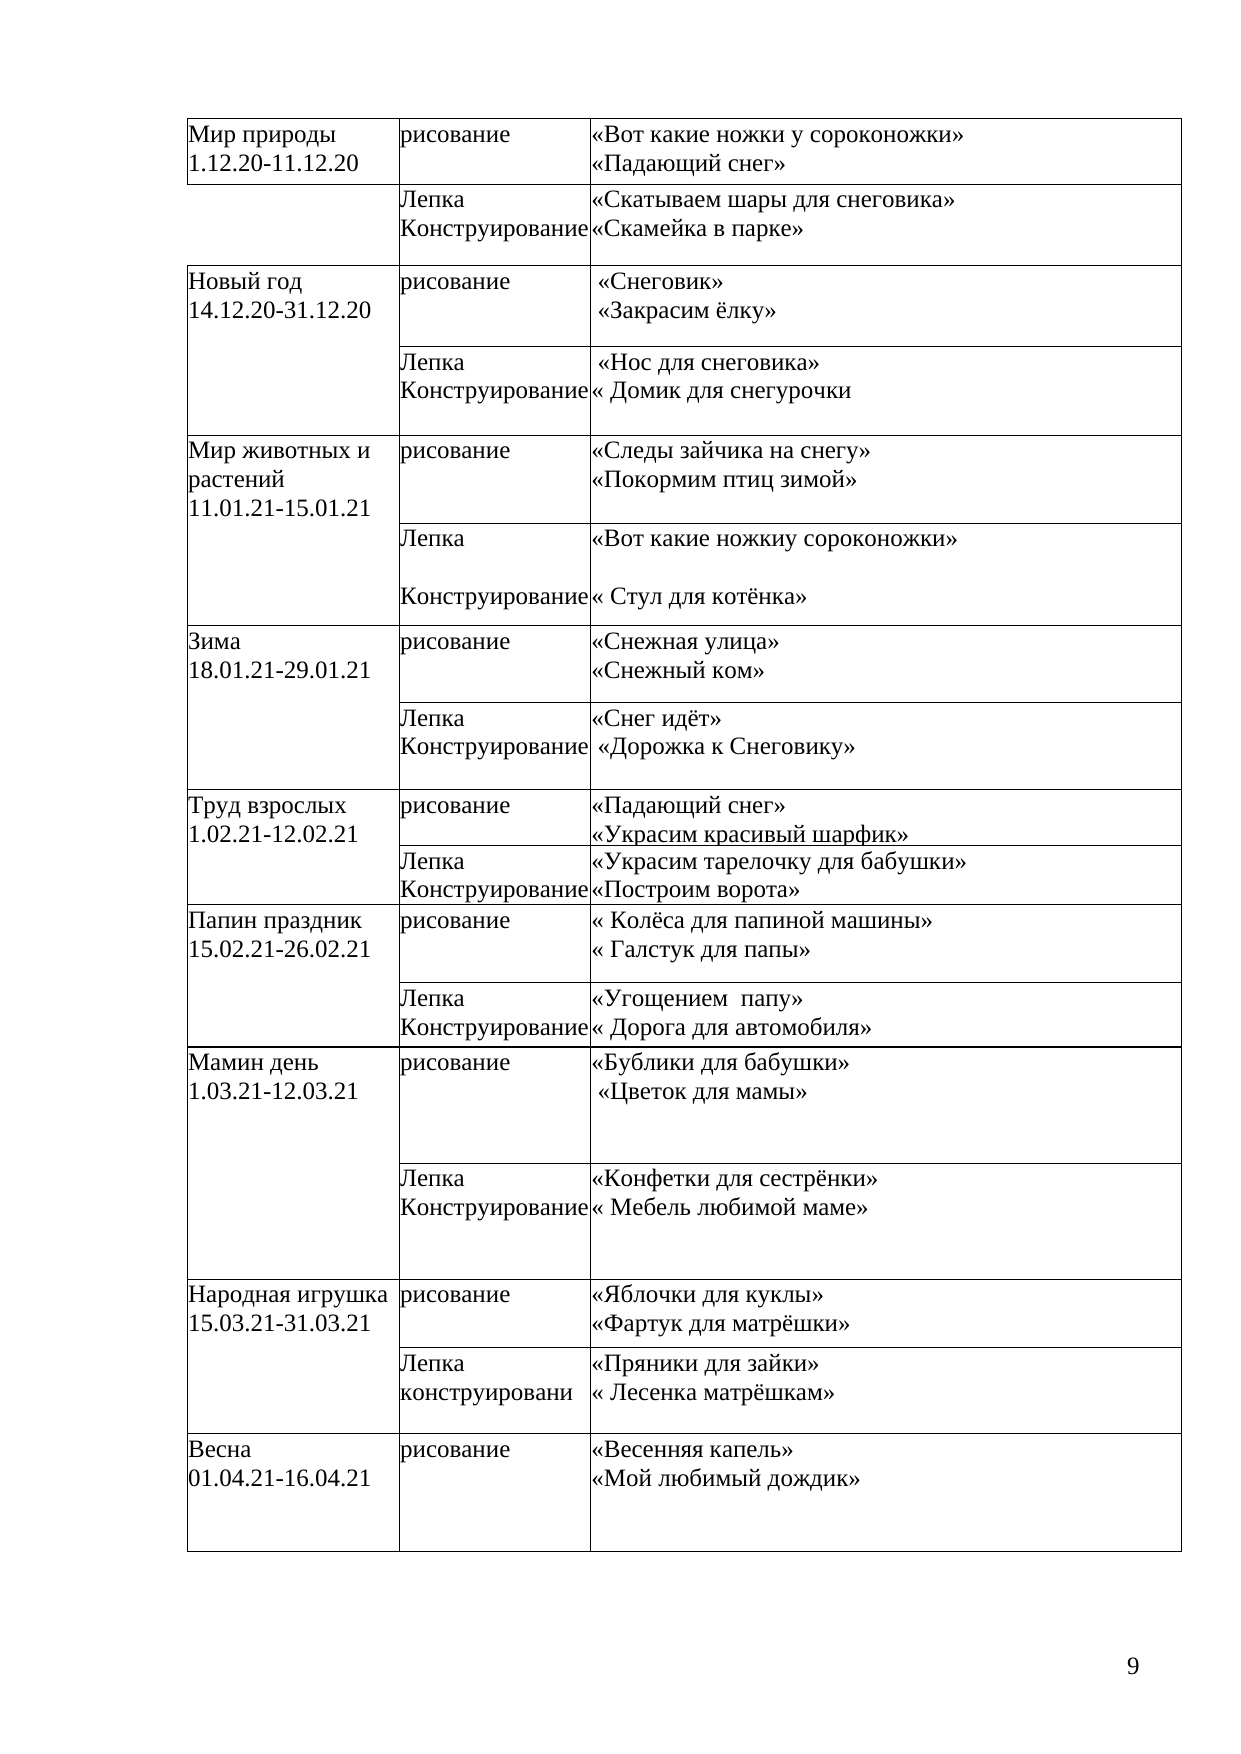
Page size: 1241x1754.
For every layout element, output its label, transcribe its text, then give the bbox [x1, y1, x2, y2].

table_cell «Снег идёт» «Дорожка к Снеговику» [591, 703, 1181, 789]
table_cell Новый год 14.12.20-31.12.20 [188, 266, 399, 434]
table_cell «Бублики для бабушки» «Цветок для мамы» [591, 1048, 1181, 1162]
table_cell Мамин день 1.03.21-12.03.21 [188, 1048, 399, 1278]
table_cell Мир природы 1.12.20-11.12.20 [188, 119, 399, 183]
table_cell Зима 18.01.21-29.01.21 [188, 626, 399, 789]
table_cell «Вот какие ножкиу сороконожки» « Стул для котёнка» [591, 524, 1181, 625]
table_cell рисование [400, 436, 590, 522]
table_cell Лепка Конструирование [400, 347, 590, 434]
table_cell Народная игрушка 15.03.21-31.03.21 [188, 1280, 399, 1433]
table_cell рисование [400, 626, 590, 702]
table_cell «Угощением папу» « Дорога для автомобиля» [591, 983, 1181, 1046]
table_cell «Весенняя капель» «Мой любимый дождик» [591, 1434, 1181, 1551]
table_cell Лепка Конструирование [400, 185, 590, 265]
table_cell Лепка Конструирование [400, 1164, 590, 1278]
table_cell «Вот какие ножки у сороконожки» «Падающий снег» [591, 119, 1181, 183]
table_cell «Падающий снег» «Украсим красивый шарфик» [591, 790, 1181, 845]
table_cell «Конфетки для сестрёнки» « Мебель любимой маме» [591, 1164, 1181, 1278]
table_cell «Следы зайчика на снегу» «Покормим птиц зимой» [591, 436, 1181, 522]
table_cell «Нос для снеговика» « Домик для снегурочки [591, 347, 1181, 434]
table_cell «Скатываем шары для снеговика» «Скамейка в парке» [591, 185, 1181, 265]
table_cell «Пряники для зайки» « Лесенка матрёшкам» [591, 1348, 1181, 1433]
table_cell Лепка Конструирование [400, 703, 590, 789]
table_cell рисование [400, 905, 590, 982]
table_cell Лепка Конструирование [400, 846, 590, 904]
table_cell рисование [400, 1280, 590, 1347]
table_cell рисование [400, 1434, 590, 1551]
table_cell рисование [400, 119, 590, 183]
table_cell Лепка Конструирование [400, 524, 590, 625]
table_cell рисование [400, 1048, 590, 1162]
table_cell Лепка конструировани [400, 1348, 590, 1433]
table_cell «Украсим тарелочку для бабушки» «Построим ворота» [591, 846, 1181, 904]
table_cell Труд взрослых 1.02.21-12.02.21 [188, 790, 399, 904]
table_cell «Яблочки для куклы» «Фартук для матрёшки» [591, 1280, 1181, 1347]
table_cell « Колёса для папиной машины» « Галстук для папы» [591, 905, 1181, 982]
table_cell рисование [400, 266, 590, 346]
table_cell Папин праздник 15.02.21-26.02.21 [188, 905, 399, 1046]
table_cell рисование [400, 790, 590, 845]
table_cell «Снеговик» «Закрасим ёлку» [591, 266, 1181, 346]
table_cell Мир животных и растений 11.01.21-15.01.21 [188, 436, 399, 625]
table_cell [188, 1434, 399, 1551]
table_cell Лепка Конструирование [400, 983, 590, 1046]
table_cell «Снежная улица» «Снежный ком» [591, 626, 1181, 702]
